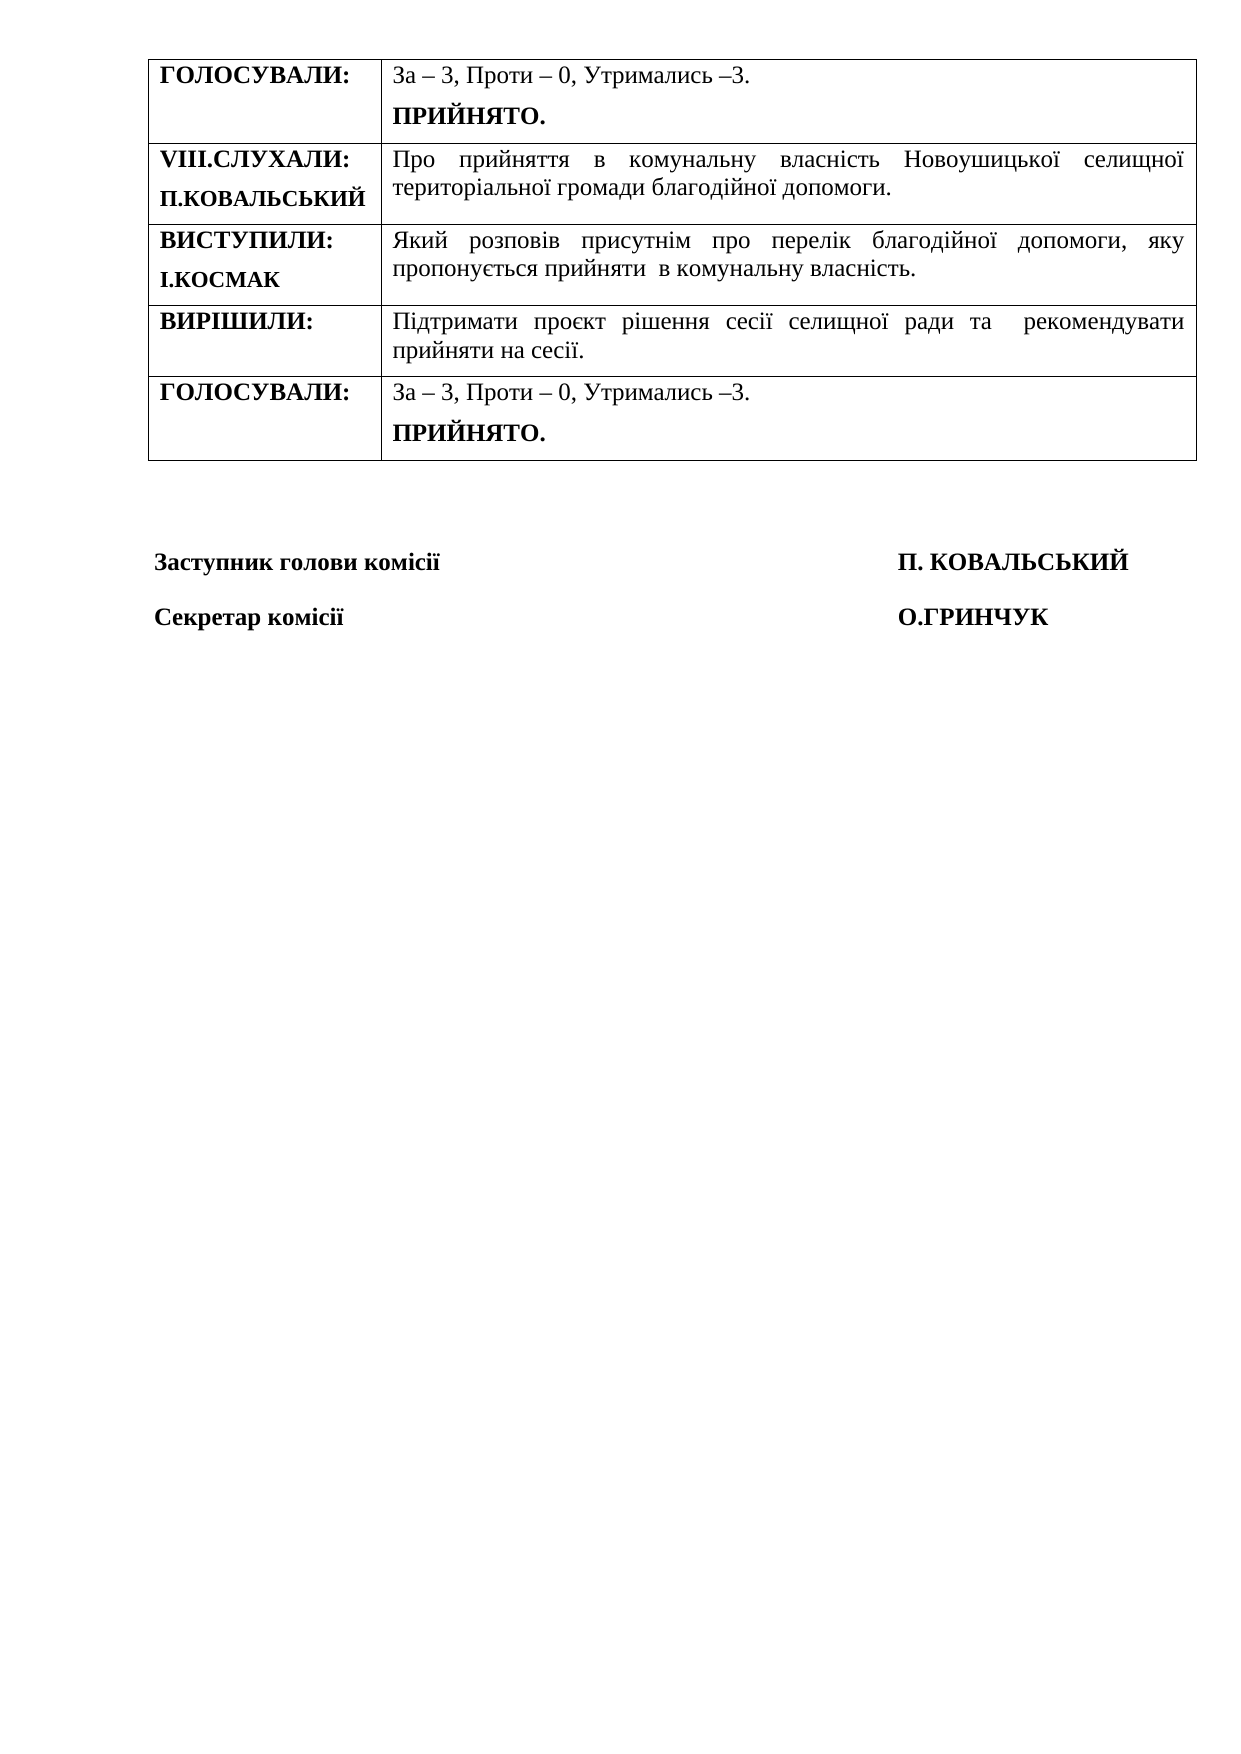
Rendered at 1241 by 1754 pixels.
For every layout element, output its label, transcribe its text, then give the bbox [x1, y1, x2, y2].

table_cell За – 3, Проти – 0, Утримались –3. ПРИЙНЯТО. [382, 377, 1196, 459]
table_cell Підтримати проєкт рішення сесії селищної ради та рекомендувати прийняти на сесії. [382, 306, 1196, 376]
table_cell Який розповів присутнім про перелік благодійної допомоги, яку пропонується прийняти в комунальну власність. [382, 225, 1196, 305]
table_cell VІІІ.СЛУХАЛИ: П.КОВАЛЬСЬКИЙ [149, 144, 381, 224]
table_cell ГОЛОСУВАЛИ: [149, 377, 381, 459]
text Секретар комісії О.ГРИНЧУК [148, 602, 1181, 631]
table_cell Про прийняття в комунальну власність Новоушицької селищної територіальної громади благодійної допомоги. [382, 144, 1196, 224]
table_cell За – 3, Проти – 0, Утримались –3. ПРИЙНЯТО. [382, 60, 1196, 143]
table_cell ВИРІШИЛИ: [149, 306, 381, 376]
table_cell ГОЛОСУВАЛИ: [149, 60, 381, 143]
text Заступник голови комісії П. КОВАЛЬСЬКИЙ [148, 547, 1181, 576]
table_cell ВИСТУПИЛИ: І.КОСМАК [149, 225, 381, 305]
